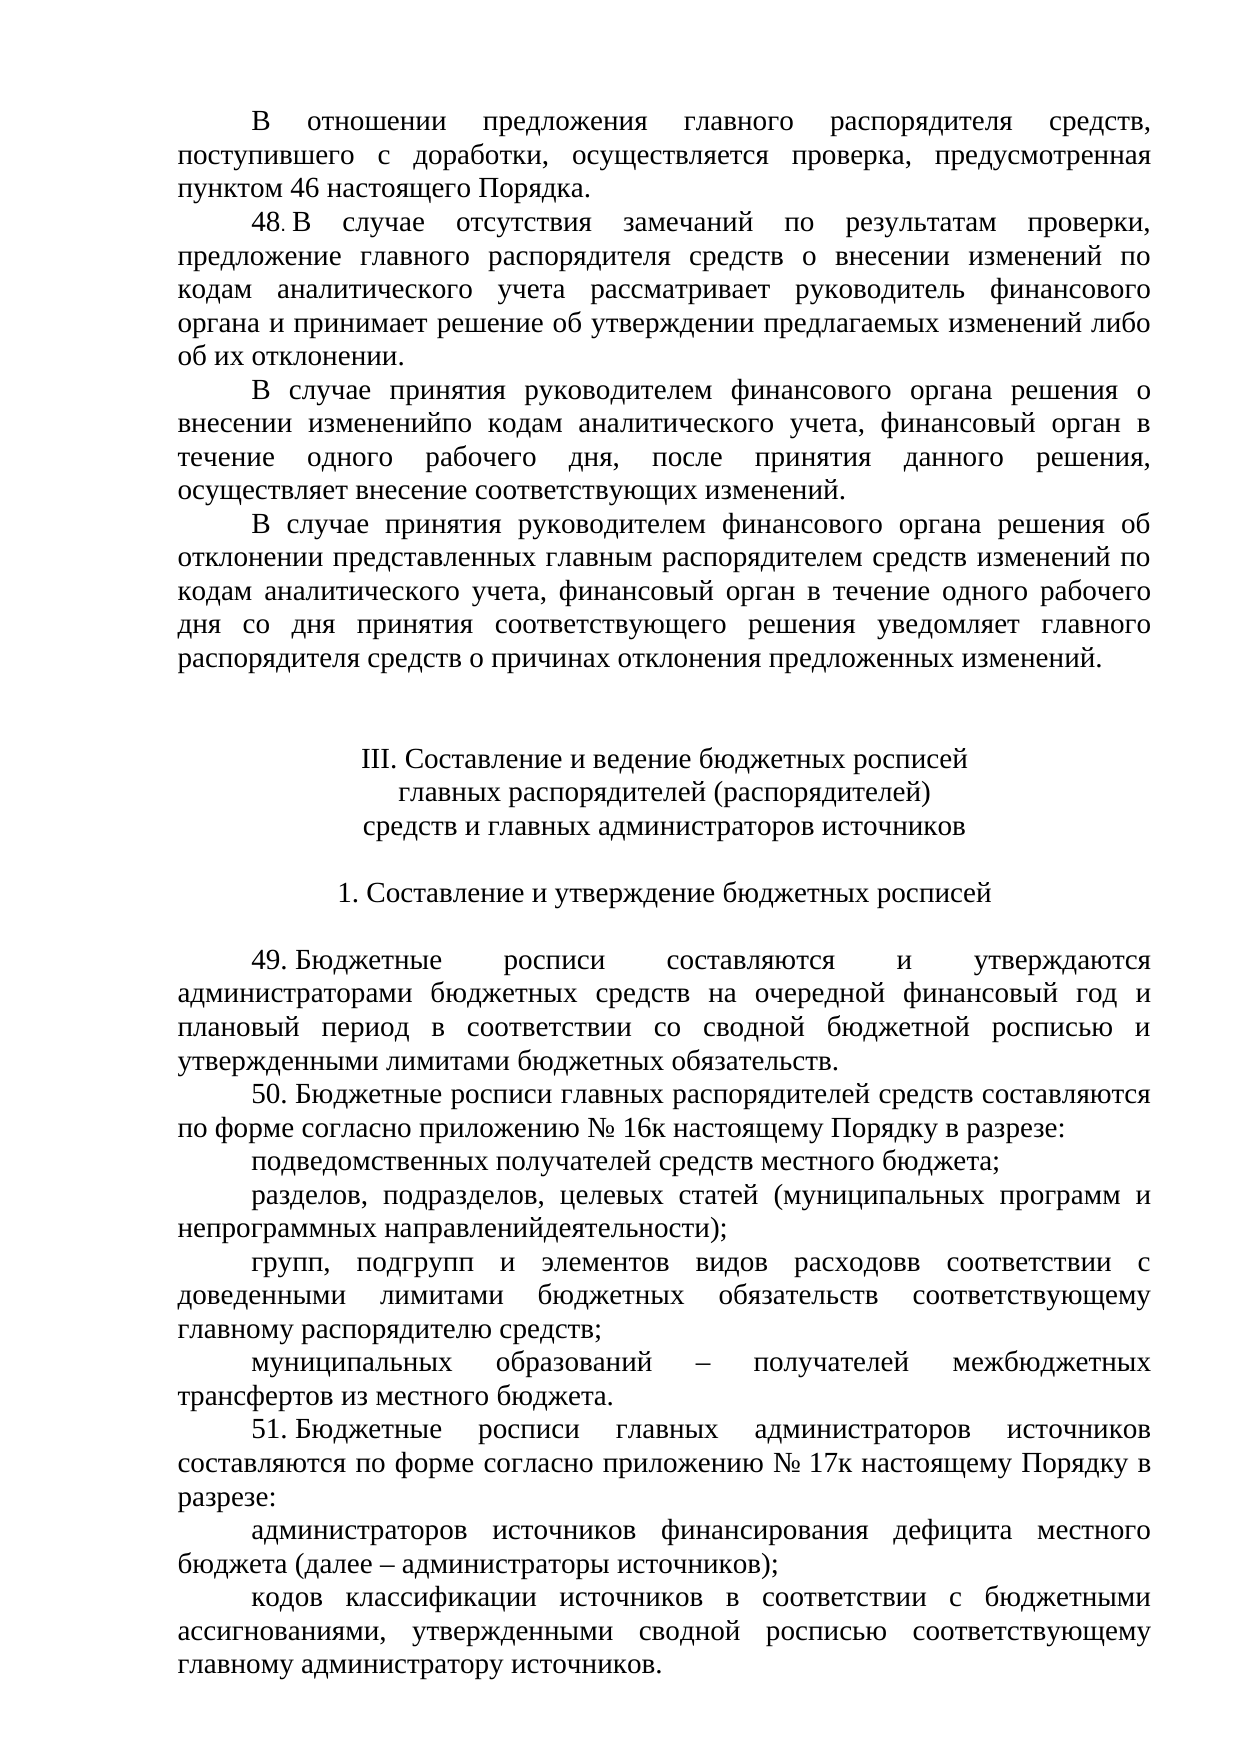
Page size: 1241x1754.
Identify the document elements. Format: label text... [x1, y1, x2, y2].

text администраторов источников финансирования дефицита местного бюджета (далее – администраторы источников); [177, 1512, 1152, 1579]
text 50. Бюджетные росписи главных распорядителей средств составляются по форме согласно приложению № 16к настоящему Порядку в разрезе: [177, 1076, 1152, 1143]
text разделов, подразделов, целевых статей (муниципальных программ и непрограммных направленийдеятельности); [177, 1177, 1152, 1244]
text III. Составление и ведение бюджетных росписей [177, 741, 1152, 774]
text 48. В случае отсутствия замечаний по результатам проверки, предложение главного распорядителя средств о внесении изменений по кодам аналитического учета рассматривает руководитель финансового органа и принимает решение об утверждении предлагаемых изменений либо об их отклонении. [177, 204, 1152, 372]
text В случае принятия руководителем финансового органа решения о внесении измененийпо кодам аналитического учета, финансовый орган в течение одного рабочего дня, после принятия данного решения, осуществляет внесение соответствующих изменений. [177, 372, 1152, 506]
text 49. Бюджетные росписи составляются и утверждаются администраторами бюджетных средств на очередной финансовый год и плановый период в соответствии со сводной бюджетной росписью и утвержденными лимитами бюджетных обязательств. [177, 942, 1152, 1076]
text муниципальных образований – получателей межбюджетных трансфертов из местного бюджета. [177, 1344, 1152, 1412]
text подведомственных получателей средств местного бюджета; [177, 1143, 1152, 1177]
text групп, подгрупп и элементов видов расходовв соответствии с доведенными лимитами бюджетных обязательств соответствующему главному распорядителю средств; [177, 1244, 1152, 1344]
text В отношении предложения главного распорядителя средств, поступившего с доработки, осуществляется проверка, предусмотренная пунктом 46 настоящего Порядка. [177, 103, 1152, 204]
text В случае принятия руководителем финансового органа решения об отклонении представленных главным распорядителем средств изменений по кодам аналитического учета, финансовый орган в течение одного рабочего дня со дня принятия соответствующего решения уведомляет главного распорядителя средств о причинах отклонения предложенных изменений. [177, 506, 1152, 674]
text 51. Бюджетные росписи главных администраторов источников составляются по форме согласно приложению № 17к настоящему Порядку в разрезе: [177, 1412, 1152, 1512]
text средств и главных администраторов источников [177, 808, 1152, 841]
text кодов классификации источников в соответствии с бюджетными ассигнованиями, утвержденными сводной росписью соответствующему главному администратору источников. [177, 1579, 1152, 1680]
text 1. Составление и утверждение бюджетных росписей [177, 875, 1152, 908]
text главных распорядителей (распорядителей) [177, 774, 1152, 808]
